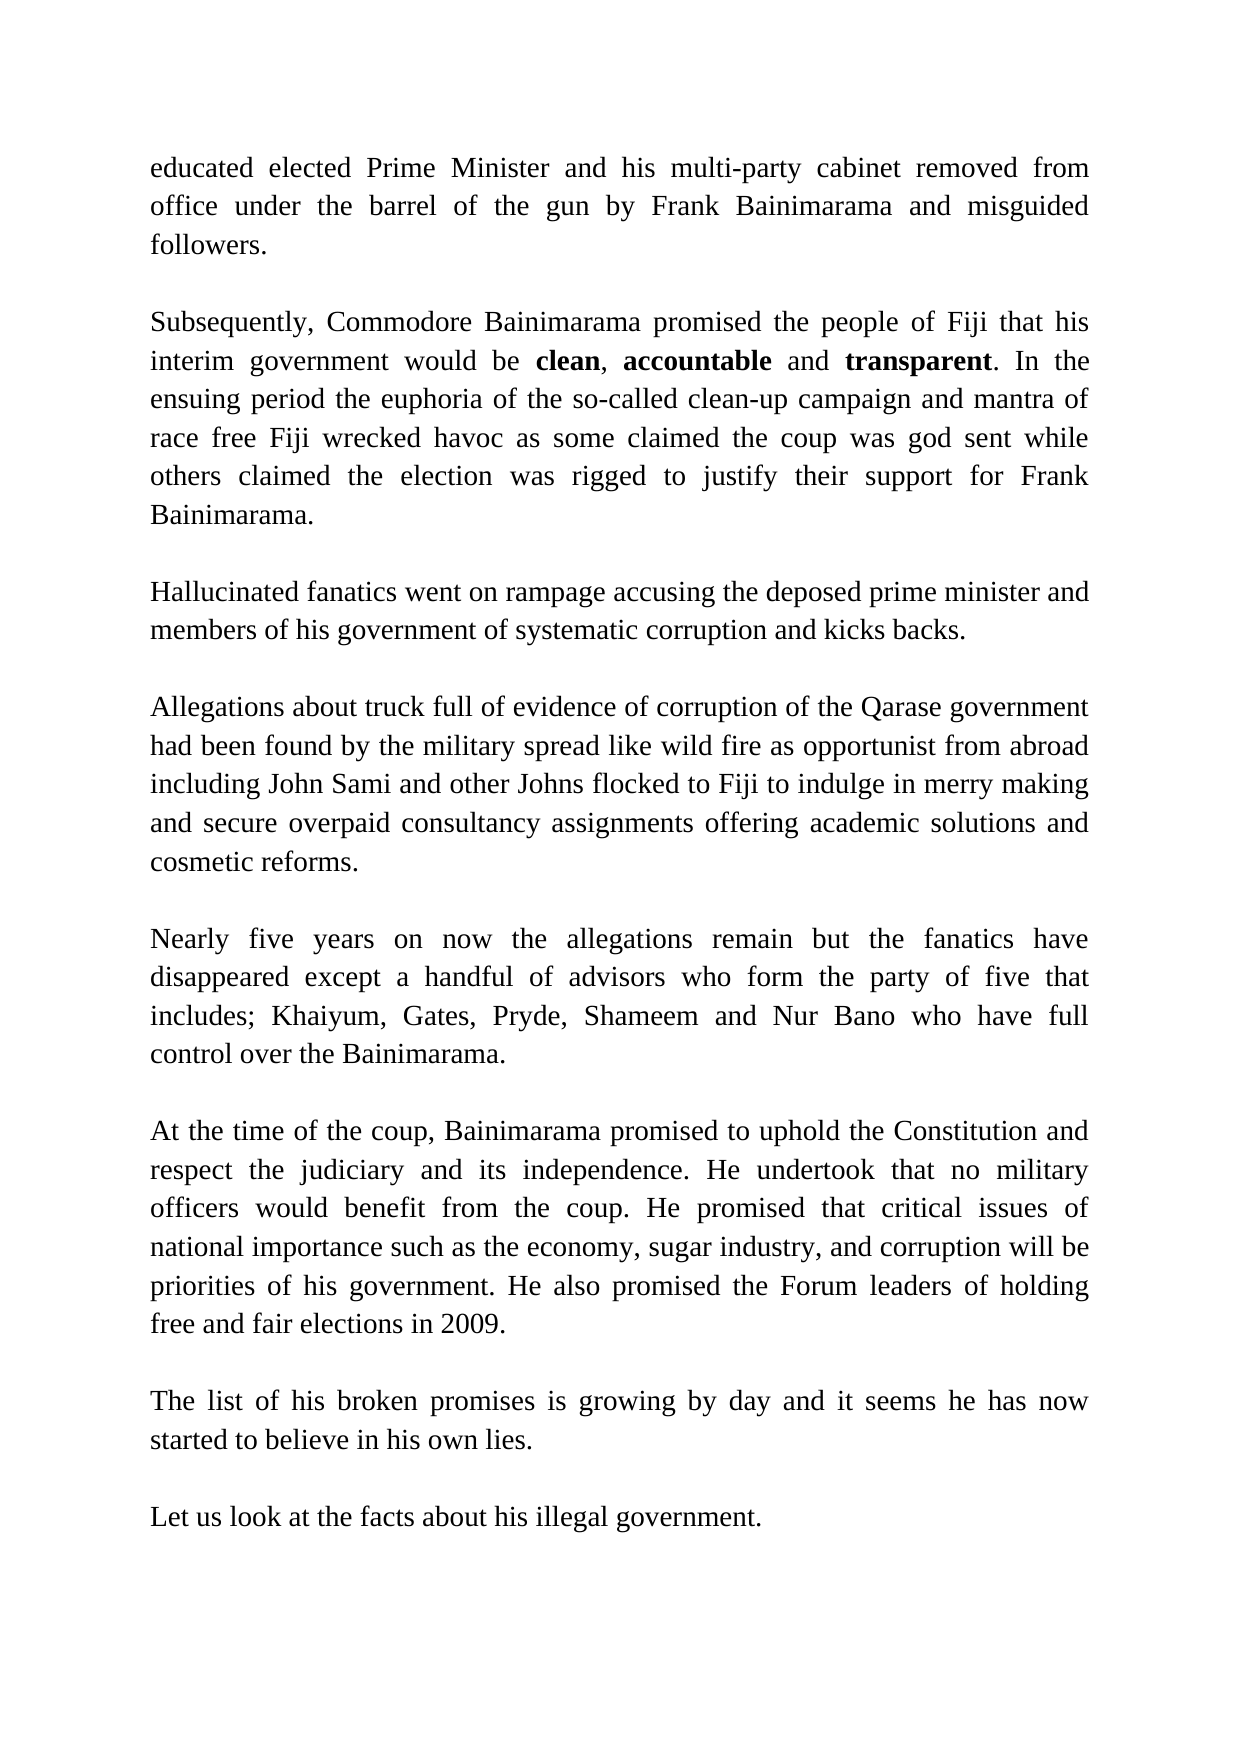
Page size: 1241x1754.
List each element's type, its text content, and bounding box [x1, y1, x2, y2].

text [150, 150, 1090, 261]
text Nearly five years on now the allegations remain but the fanatics have disappeared except a handful of advisors who form the party of five that includes; Khaiyum, Gates, Pryde, Shameem and Nur Bano who have full control over the Bainimarama. [150, 921, 1090, 1070]
text At the time of the coup, Bainimarama promised to uphold the Constitution and respect the judiciary and its independence. He undertook that no military officers would benefit from the coup. He promised that critical issues of national importance such as the economy, sugar industry, and corruption will be priorities of his government. He also promised the Forum leaders of holding free and fair elections in 2009. [150, 1113, 1090, 1340]
text The list of his broken promises is growing by day and it seems he has now started to believe in his own lies. [150, 1383, 1090, 1455]
text Let us look at the facts about his illegal government. [150, 1499, 1090, 1532]
text Subsequently, Commodore Bainimarama promised the people of Fiji that his interim government would be clean, accountable and transparent. In the ensuing period the euphoria of the so-called clean-up campaign and mantra of race free Fiji wrecked havoc as some claimed the coup was god sent while others claimed the election was rigged to justify their support for Frank Bainimarama. [150, 304, 1090, 530]
text Hallucinated fanatics went on rampage accusing the deposed prime minister and members of his government of systematic corruption and kicks backs. [150, 574, 1090, 646]
text Allegations about truck full of evidence of corruption of the Qarase government had been found by the military spread like wild fire as opportunist from abroad including John Sami and other Johns flocked to Fiji to indulge in merry making and secure overpaid consultancy assignments offering academic solutions and cosmetic reforms. [150, 689, 1090, 877]
